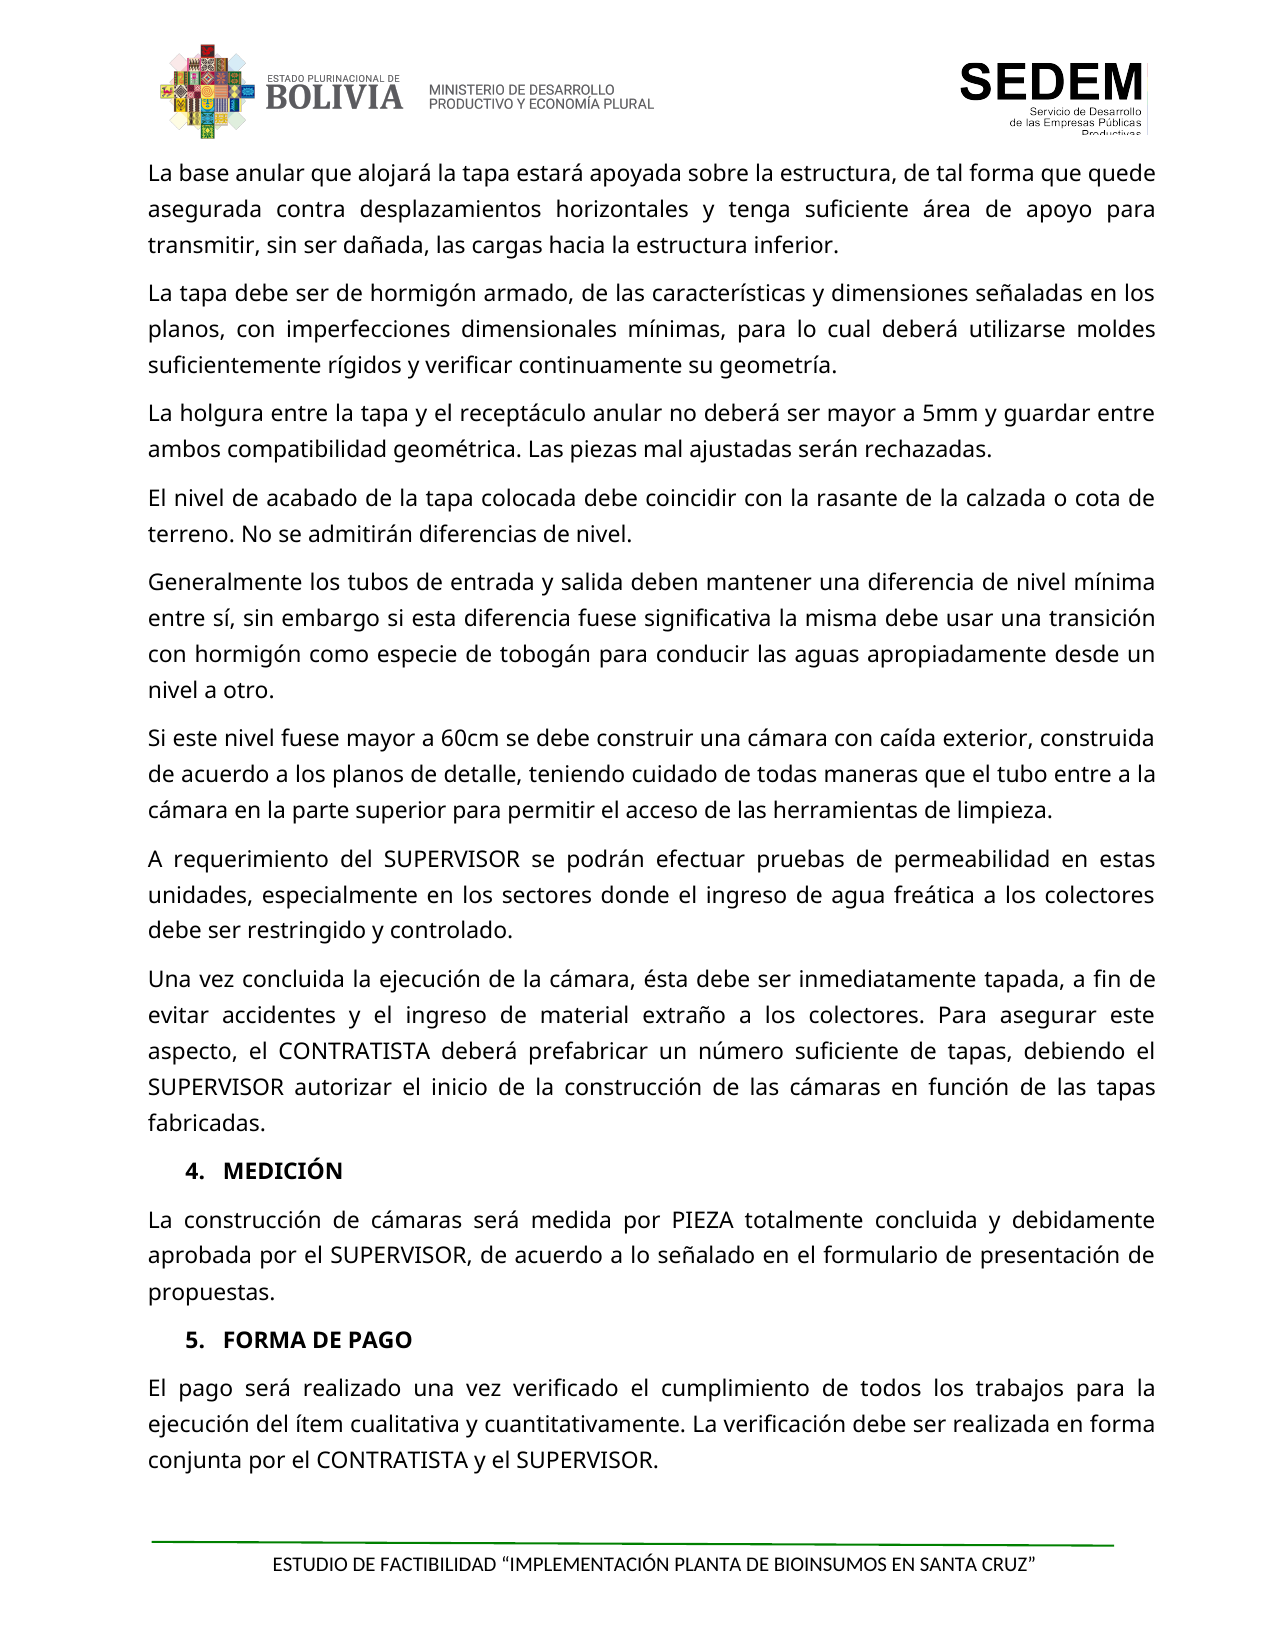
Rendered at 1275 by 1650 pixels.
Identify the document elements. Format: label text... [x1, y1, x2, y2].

list FORMA DE PAGO [185, 1324, 1157, 1355]
picture [960, 62, 1148, 135]
text La base anular que alojará la tapa estará apoyada sobre la estructura, de tal forma que quede asegurada contra desplazamientos horizontales y tenga suficiente área de apoyo para transmitir, sin ser dañada, las cargas hacia la estructura inferior. [148, 118, 1157, 260]
text El pago será realizado una vez verificado el cumplimiento de todos los trabajos para la ejecución del ítem cualitativa y cuantitativamente. La verificación debe ser realizada en forma conjunta por el CONTRATISTA y el SUPERVISOR. [148, 1372, 1157, 1475]
text La tapa debe ser de hormigón armado, de las características y dimensiones señaladas en los planos, con imperfecciones dimensionales mínimas, para lo cual deberá utilizarse moldes suficientemente rígidos y verificar continuamente su geometría. [148, 277, 1157, 380]
text Generalmente los tubos de entrada y salida deben mantener una diferencia de nivel mínima entre sí, sin embargo si esta diferencia fuese significativa la misma debe usar una transición con hormigón como especie de tobogán para conducir las aguas apropiadamente desde un nivel a otro. [148, 566, 1157, 705]
list MEDICIÓN [185, 1155, 1157, 1186]
text Una vez concluida la ejecución de la cámara, ésta debe ser inmediatamente tapada, a fin de evitar accidentes y el ingreso de material extraño a los colectores. Para asegurar este aspecto, el CONTRATISTA deberá prefabricar un número suficiente de tapas, debiendo el SUPERVISOR autorizar el inicio de la construcción de las cámaras en función de las tapas fabricadas. [148, 963, 1157, 1138]
text La construcción de cámaras será medida por PIEZA totalmente concluida y debidamente aprobada por el SUPERVISOR, de acuerdo a lo señalado en el formulario de presentación de propuestas. [148, 1203, 1157, 1307]
picture [147, 31, 654, 152]
text Si este nivel fuese mayor a 60cm se debe construir una cámara con caída exterior, construida de acuerdo a los planos de detalle, teniendo cuidado de todas maneras que el tubo entre a la cámara en la parte superior para permitir el acceso de las herramientas de limpieza. [148, 722, 1157, 825]
text La holgura entre la tapa y el receptáculo anular no deberá ser mayor a 5mm y guardar entre ambos compatibilidad geométrica. Las piezas mal ajustadas serán rechazadas. [148, 397, 1157, 464]
text El nivel de acabado de la tapa colocada debe coincidir con la rasante de la calzada o cota de terreno. No se admitirán diferencias de nivel. [148, 482, 1157, 549]
text A requerimiento del SUPERVISOR se podrán efectuar pruebas de permeabilidad en estas unidades, especialmente en los sectores donde el ingreso de agua freática a los colectores debe ser restringido y controlado. [148, 843, 1157, 946]
